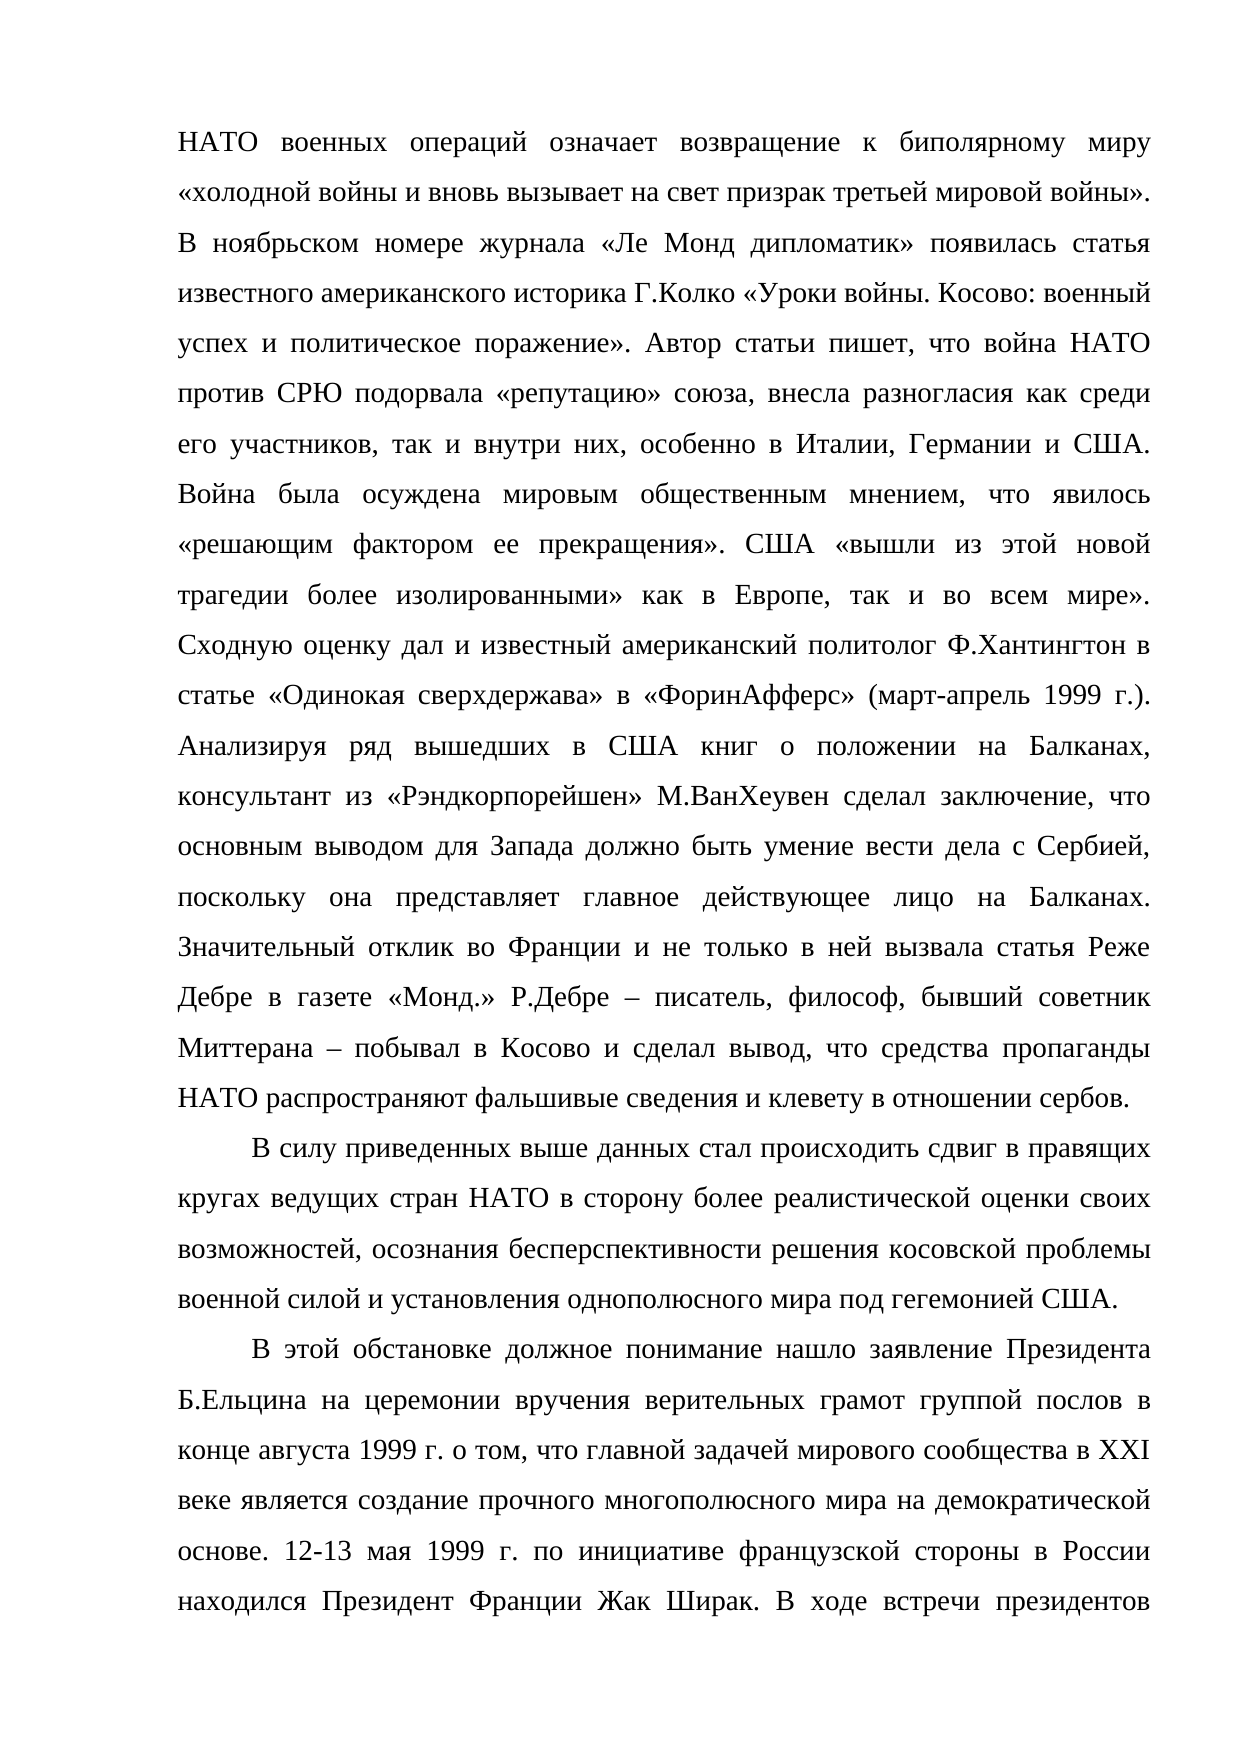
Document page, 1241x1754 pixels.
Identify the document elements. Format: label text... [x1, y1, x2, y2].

text В силу приведенных выше данных стал происходить сдвиг в правящих кругах ведущих стран НАТО в сторону более реалистической оценки своих возможностей, осознания бесперспективности решения косовской проблемы военной силой и установления однополюсного мира под гегемонией США. [177, 1130, 1152, 1315]
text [177, 124, 1152, 1113]
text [177, 1332, 1152, 1617]
